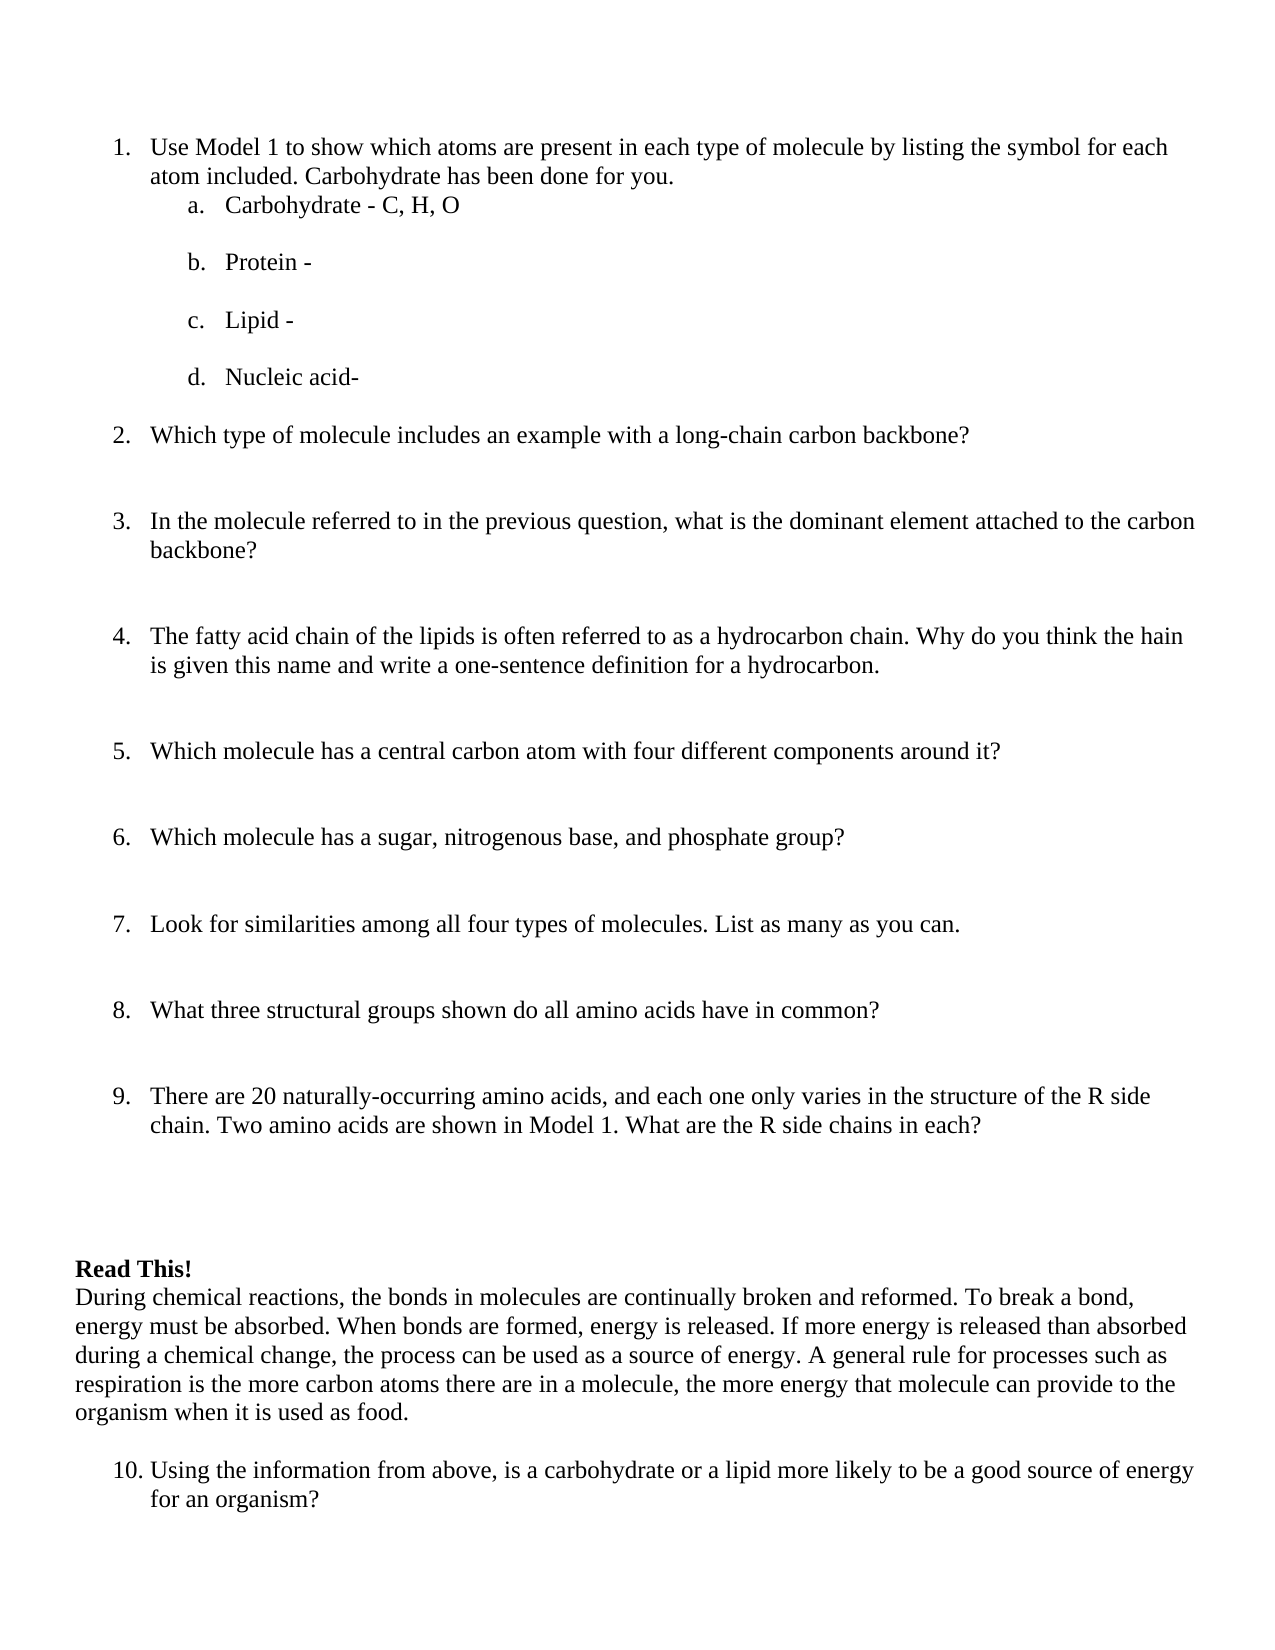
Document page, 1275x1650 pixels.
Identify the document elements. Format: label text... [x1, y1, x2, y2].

list Which type of molecule includes an example with a long-chain carbon backbone? [112, 420, 1200, 449]
list The fatty acid chain of the lipids is often referred to as a hydrocarbon chain. Why do you think the hain is given this name and write a one-sentence definition for a hydrocarbon. [112, 621, 1200, 679]
list There are 20 naturally-occurring amino acids, and each one only varies in the structure of the R side chain. Two amino acids are shown in Model 1. What are the R side chains in each? [112, 1081, 1200, 1139]
list What three structural groups shown do all amino acids have in common? [112, 995, 1200, 1024]
list Look for similarities among all four types of molecules. List as many as you can. [112, 909, 1200, 937]
text Read This! [75, 1254, 1200, 1282]
list In the molecule referred to in the previous question, what is the dominant element attached to the carbon backbone? [112, 506, 1200, 564]
list Nucleic acid- [187, 362, 1200, 420]
list Which molecule has a central carbon atom with four different components around it? [112, 736, 1200, 765]
list Lipid - [187, 305, 1200, 362]
text During chemical reactions, the bonds in molecules are continually broken and reformed. To break a bond, energy must be absorbed. When bonds are formed, energy is released. If more energy is released than absorbed during a chemical change, the process can be used as a source of energy. A general rule for processes such as respiration is the more carbon atoms there are in a molecule, the more energy that molecule can provide to the organism when it is used as food. [75, 1282, 1200, 1426]
list Use Model 1 to show which atoms are present in each type of molecule by listing the symbol for each atom included. Carbohydrate has been done for you. [112, 132, 1200, 190]
list Carbohydrate - C, H, O [187, 190, 1200, 247]
list Which molecule has a sugar, nitrogenous base, and phosphate group? [112, 822, 1200, 851]
list Protein - [187, 247, 1200, 305]
list Using the information from above, is a carbohydrate or a lipid more likely to be a good source of energy for an organism? [112, 1455, 1200, 1512]
